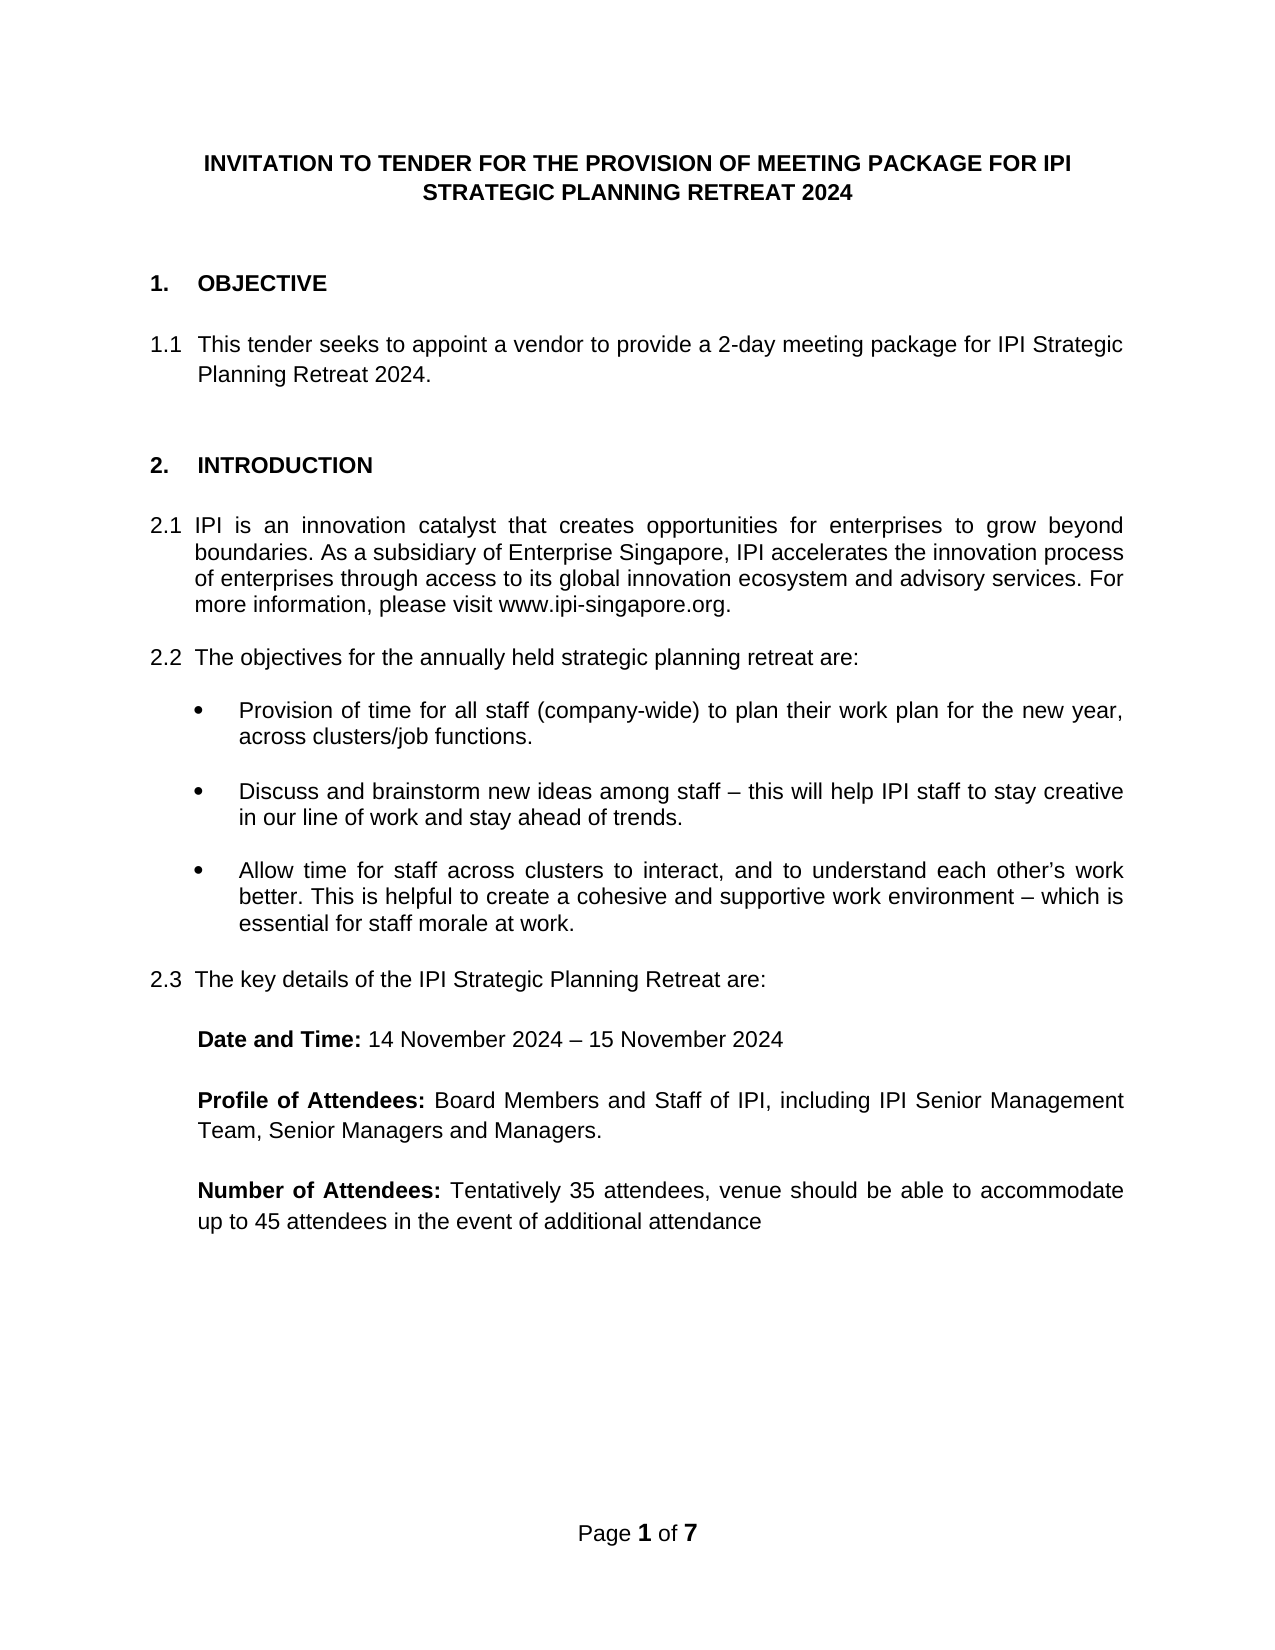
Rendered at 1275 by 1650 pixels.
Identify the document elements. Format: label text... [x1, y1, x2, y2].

list OBJECTIVE [150, 270, 1125, 297]
list Date and Time: 14 November 2024 – 15 November 2024 [197, 1026, 1125, 1053]
list IPI is an innovation catalyst that creates opportunities for enterprises to grow beyond boundaries. As a subsidiary of Enterprise Singapore, IPI accelerates the innovation process of enterprises through access to its global innovation ecosystem and advisory services. For more information, please visit www.ipi-singapore.org. [150, 512, 1125, 617]
list Discuss and brainstorm new ideas among staff – this will help IPI staff to stay creative in our line of work and stay ahead of trends. [194, 778, 1125, 830]
text INVITATION TO TENDER FOR THE PROVISION OF MEETING PACKAGE FOR IPI STRATEGIC PLANNING RETREAT 2024 [150, 150, 1125, 205]
list Provision of time for all staff (company-wide) to plan their work plan for the new year, across clusters/job functions. [194, 697, 1125, 749]
list This tender seeks to appoint a vendor to provide a 2-day meeting package for IPI Strategic Planning Retreat 2024. [150, 331, 1125, 387]
list Profile of Attendees: Board Members and Staff of IPI, including IPI Senior Management Team, Senior Managers and Managers. [197, 1087, 1125, 1143]
list The key details of the IPI Strategic Planning Retreat are: [150, 966, 1125, 992]
list Number of Attendees: Tentatively 35 attendees, venue should be able to accommodate up to 45 attendees in the event of additional attendance [197, 1177, 1125, 1234]
list INTRODUCTION [150, 452, 1125, 478]
list The objectives for the annually held strategic planning retreat are: [150, 644, 1125, 670]
list Allow time for staff across clusters to interact, and to understand each other’s work better. This is helpful to create a cohesive and supportive work environment – which is essential for staff morale at work. [194, 857, 1125, 936]
